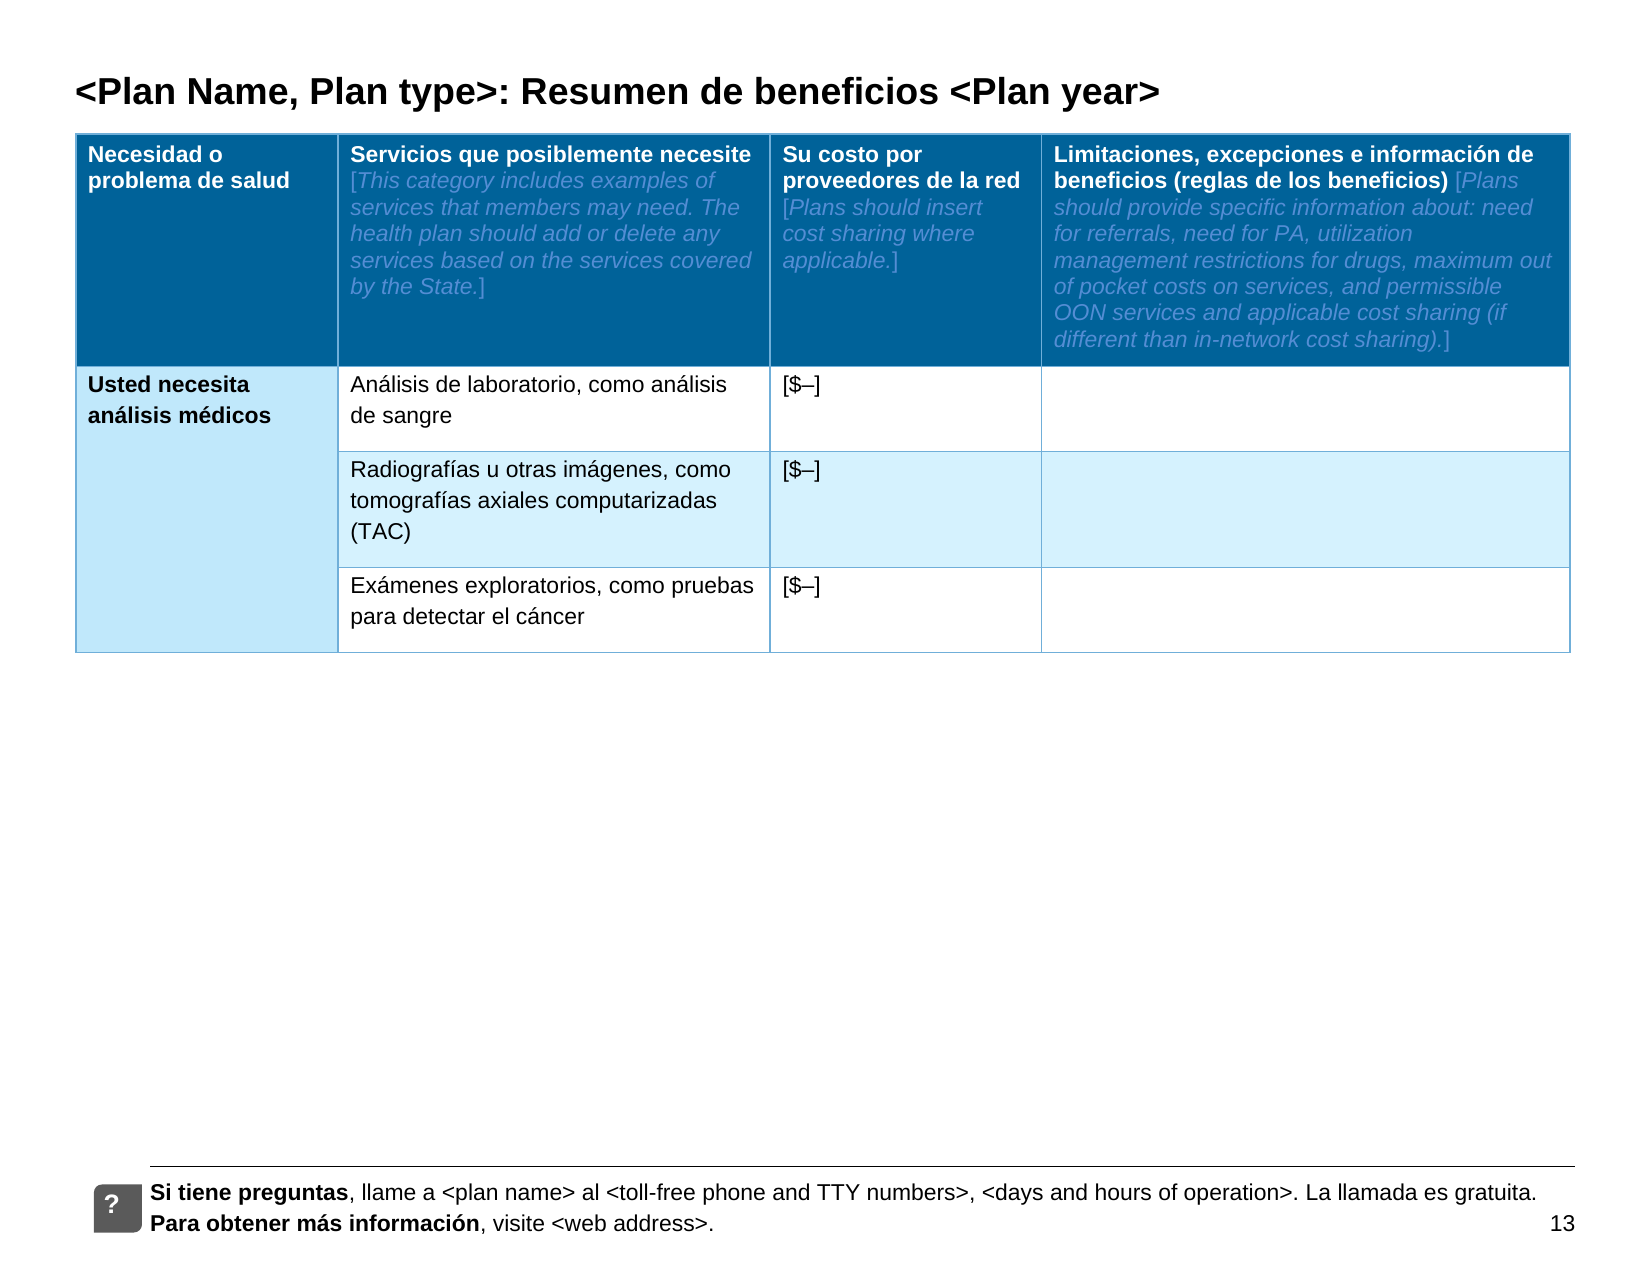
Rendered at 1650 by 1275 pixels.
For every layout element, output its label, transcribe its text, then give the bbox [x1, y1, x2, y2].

table_cell [1042, 452, 1569, 567]
table_cell Exámenes exploratorios, como pruebas para detectar el cáncer [339, 568, 769, 652]
table_header Su costo por proveedores de la red [Plans should insert cost sharing where applicable.] [771, 135, 1041, 366]
table_cell [$–] [771, 367, 1041, 451]
table_cell Radiografías u otras imágenes, como tomografías axiales computarizadas (TAC) [339, 452, 769, 567]
table_cell Usted necesita análisis médicos [77, 367, 337, 652]
table_header Necesidad o problema de salud [77, 135, 337, 366]
table_header Servicios que posiblemente necesite [This category includes examples of services that members may need. The health plan should add or delete any services based on the services covered by the State.] [339, 135, 769, 366]
table_cell [1042, 568, 1569, 652]
table_cell [1042, 367, 1569, 451]
table_cell [$–] [771, 568, 1041, 652]
table_cell Análisis de laboratorio, como análisis de sangre [339, 367, 769, 451]
table_header Limitaciones, excepciones e información de beneficios (reglas de los beneficios) [Plans should provide specific information about: need for referrals, need for PA, utilization management restrictions for drugs, maximum out of pocket costs on services, and permissible OON services and applicable cost sharing (if different than in-network cost sharing).] [1042, 135, 1569, 366]
table_cell [$–] [771, 452, 1041, 567]
